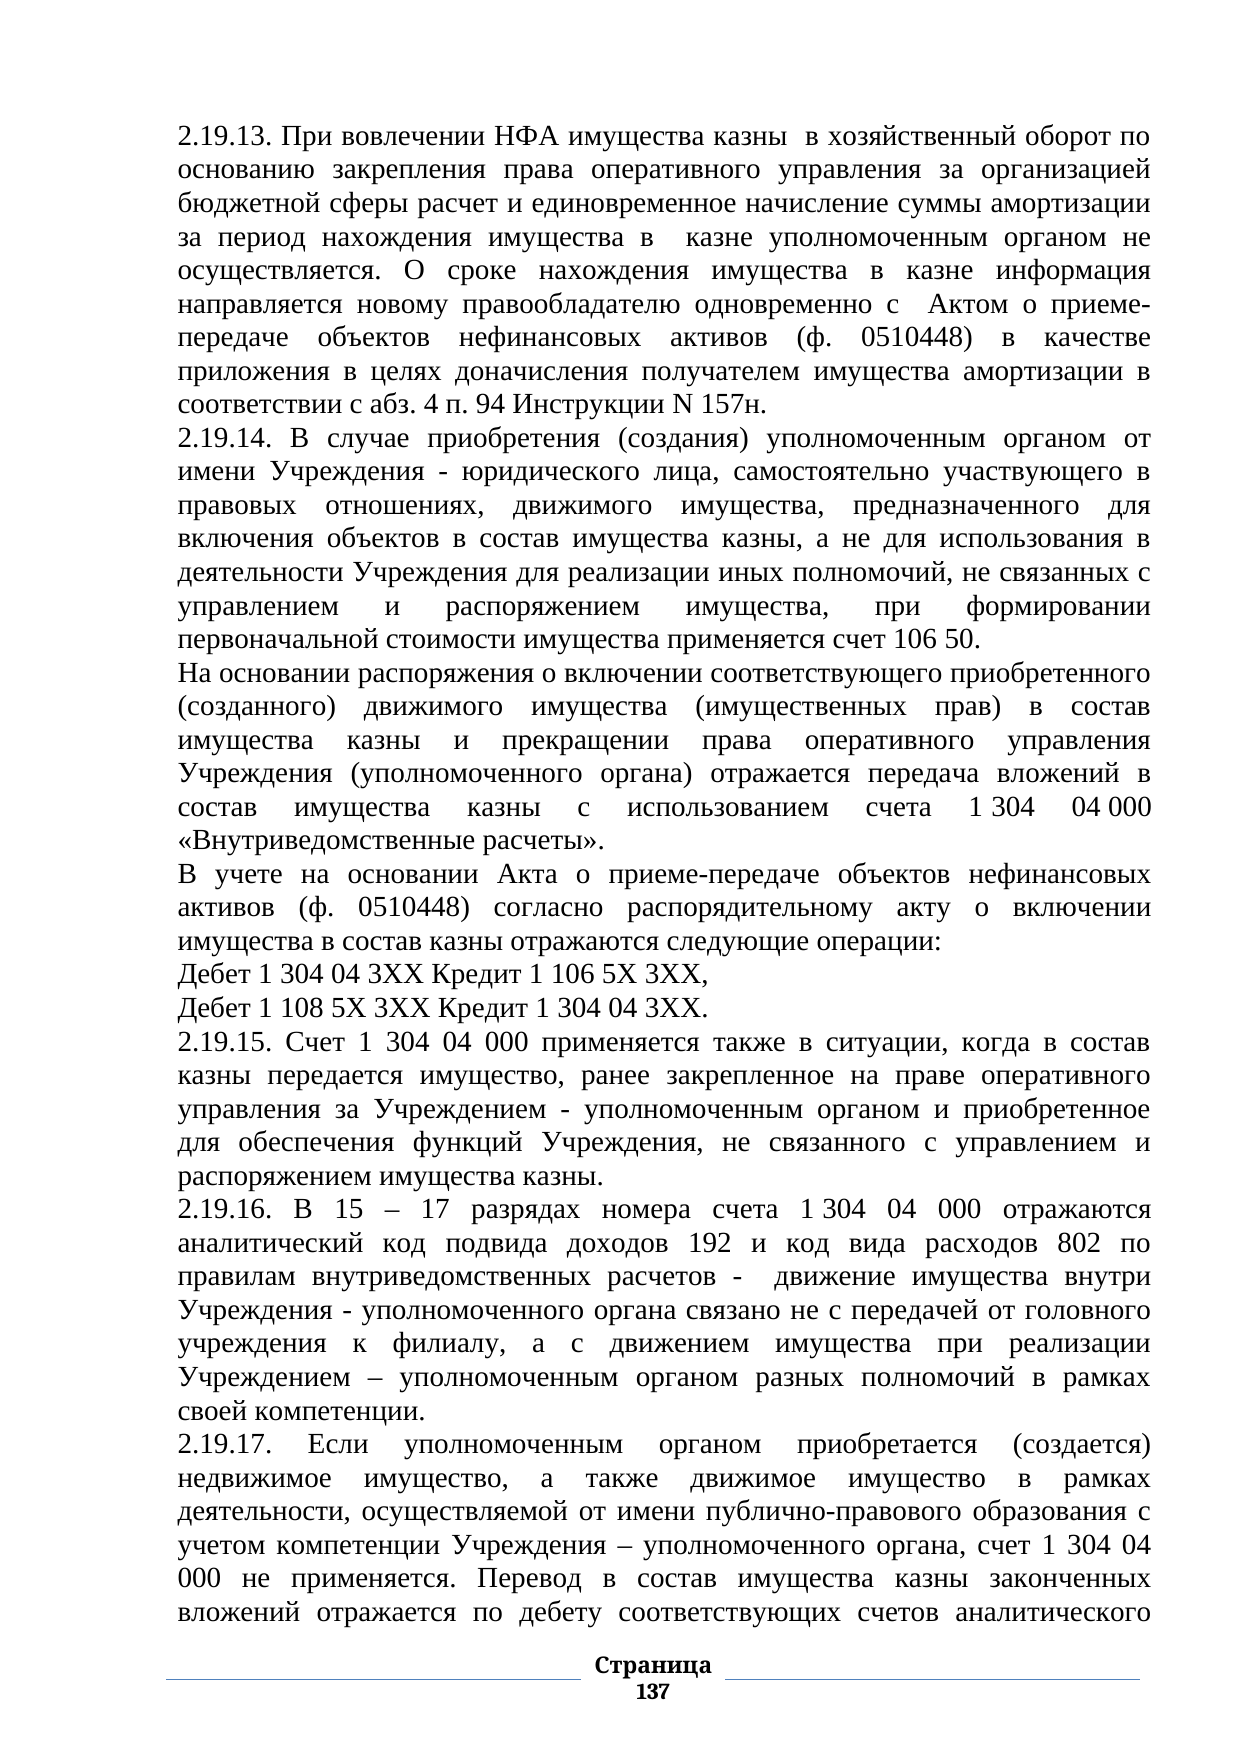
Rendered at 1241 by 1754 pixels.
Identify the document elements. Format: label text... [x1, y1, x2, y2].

text 2.19.15. Счет 1 304 04 000 применяется также в ситуации, когда в состав казны передается имущество, ранее закрепленное на праве оперативного управления за Учреждением - уполномоченным органом и приобретенное для обеспечения функций Учреждения, не связанного с управлением и распоряжением имущества казны. [177, 1024, 1152, 1191]
text Дебет 1 108 5Х 3ХХ Кредит 1 304 04 3ХХ. [177, 990, 1152, 1024]
text 2.19.16. В 15 – 17 разрядах номера счета 1 304 04 000 отражаются аналитический код подвида доходов 192 и код вида расходов 802 по правилам внутриведомственных расчетов - движение имущества внутри Учреждения - уполномоченного органа связано не с передачей от головного учреждения к филиалу, а с движением имущества при реализации Учреждением – уполномоченным органом разных полномочий в рамках своей компетенции. [177, 1191, 1152, 1426]
text 2.19.13. При вовлечении НФА имущества казны в хозяйственный оборот по основанию закрепления права оперативного управления за организацией бюджетной сферы расчет и единовременное начисление суммы амортизации за период нахождения имущества в казне уполномоченным органом не осуществляется. О сроке нахождения имущества в казне информация направляется новому правообладателю одновременно с Актом о приеме-передаче объектов нефинансовых активов (ф. 0510448) в качестве приложения в целях доначисления получателем имущества амортизации в соответствии с абз. 4 п. 94 Инструкции N 157н. [177, 118, 1152, 420]
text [177, 1426, 1152, 1627]
text В учете на основании Акта о приеме-передаче объектов нефинансовых активов (ф. 0510448) согласно распорядительному акту о включении имущества в состав казны отражаются следующие операции: [177, 856, 1152, 957]
text 2.19.14. В случае приобретения (создания) уполномоченным органом от имени Учреждения - юридического лица, самостоятельно участвующего в правовых отношениях, движимого имущества, предназначенного для включения объектов в состав имущества казны, а не для использования в деятельности Учреждения для реализации иных полномочий, не связанных с управлением и распоряжением имущества, при формировании первоначальной стоимости имущества применяется счет 106 50. [177, 420, 1152, 655]
text На основании распоряжения о включении соответствующего приобретенного (созданного) движимого имущества (имущественных прав) в состав имущества казны и прекращении права оперативного управления Учреждения (уполномоченного органа) отражается передача вложений в состав имущества казны с использованием счета 1 304 04 000 «Внутриведомственные расчеты». [177, 655, 1152, 856]
text Дебет 1 304 04 3ХХ Кредит 1 106 5Х 3ХХ, [177, 957, 1152, 990]
